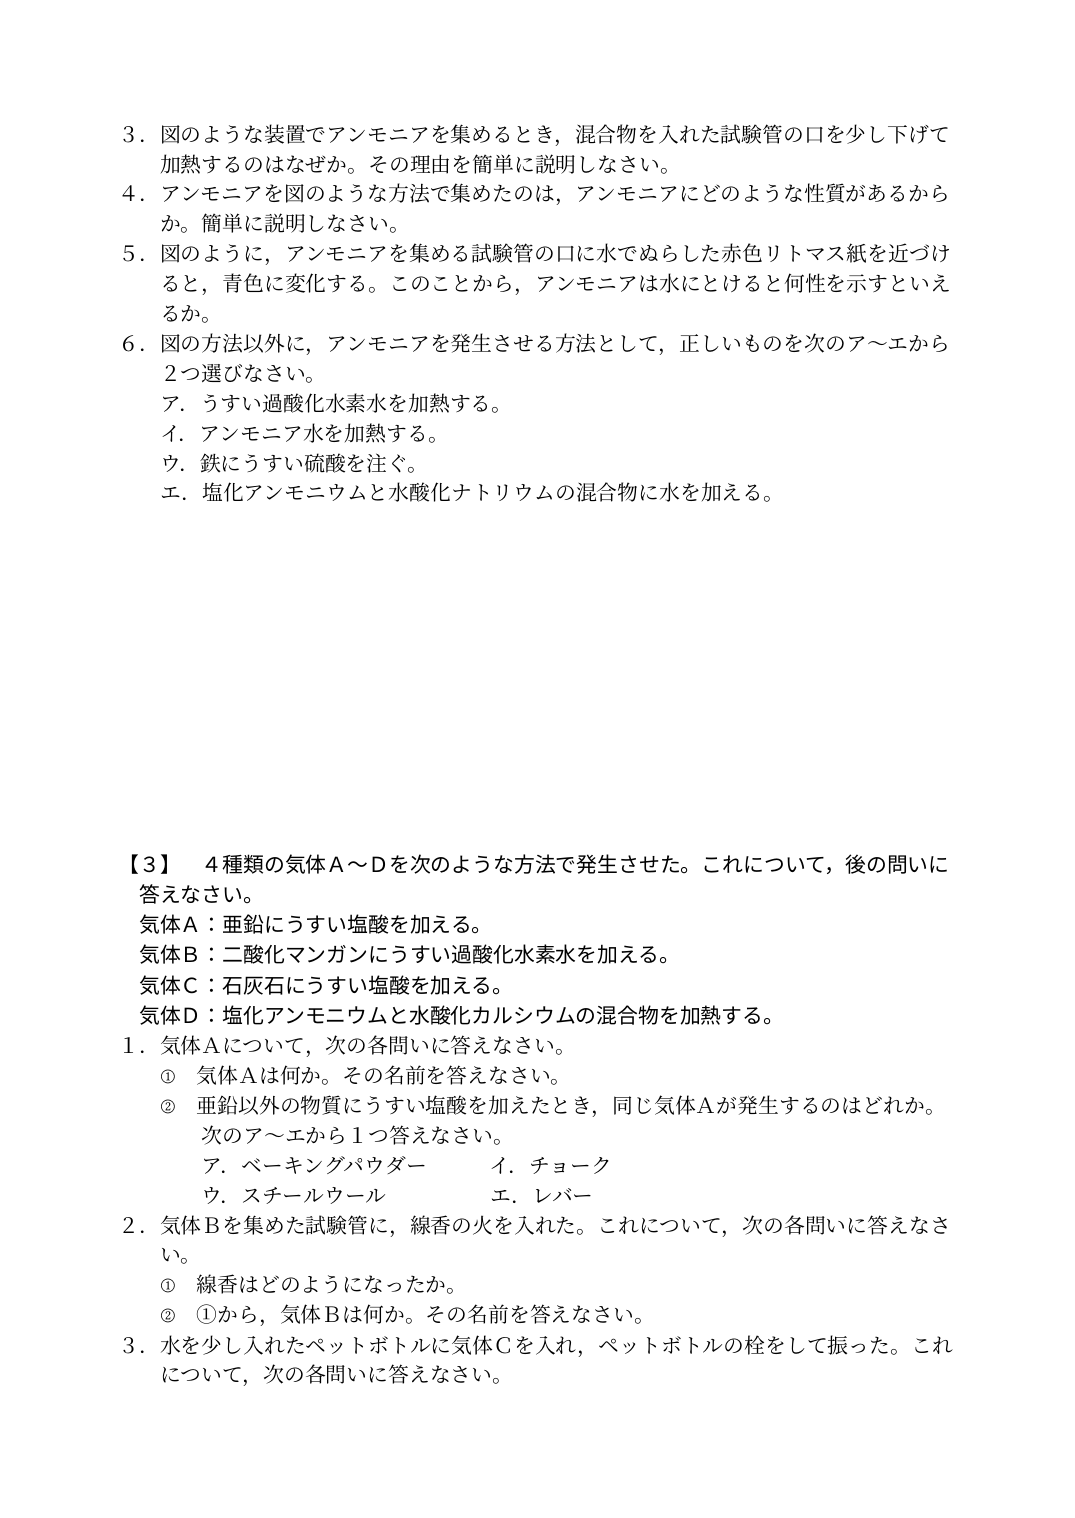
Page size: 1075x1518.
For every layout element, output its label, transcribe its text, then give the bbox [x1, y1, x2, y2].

text ① 線香はどのようになったか。 [160, 1269, 957, 1299]
text ５．図のように，アンモニアを集める試験管の口に水でぬらした赤色リトマス紙を近づけると，青色に変化する。このことから，アンモニアは水にとけると何性を示すといえるか。 [118, 238, 957, 327]
text ② ①から，気体Ｂは何か。その名前を答えなさい。 [160, 1299, 957, 1329]
text ２．気体Ｂを集めた試験管に，線香の火を入れた。これについて，次の各問いに答えなさい。 [118, 1209, 957, 1269]
text ウ．スチールウール エ．レバー [201, 1179, 957, 1209]
text エ．塩化アンモニウムと水酸化ナトリウムの混合物に水を加える。 [160, 477, 957, 507]
text イ．アンモニア水を加熱する。 [160, 417, 957, 447]
text ４．アンモニアを図のような方法で集めたのは，アンモニアにどのような性質があるからか。簡単に説明しなさい。 [118, 178, 957, 238]
text 気体Ｄ：塩化アンモニウムと水酸化カルシウムの混合物を加熱する。 [139, 999, 957, 1029]
text ６．図の方法以外に，アンモニアを発生させる方法として，正しいものを次のア～エから２つ選びなさい。 [118, 327, 957, 387]
text ② 亜鉛以外の物質にうすい塩酸を加えたとき，同じ気体Ａが発生するのはどれか。次のア～エから１つ答えなさい。 [160, 1089, 957, 1149]
text 気体Ａ：亜鉛にうすい塩酸を加える。 [139, 908, 957, 939]
text ３．図のような装置でアンモニアを集めるとき，混合物を入れた試験管の口を少し下げて加熱するのはなぜか。その理由を簡単に説明しなさい。 [118, 118, 957, 178]
text １．気体Ａについて，次の各問いに答えなさい。 [118, 1029, 957, 1059]
text ① 気体Ａは何か。その名前を答えなさい。 [160, 1059, 957, 1089]
text 【３】 ４種類の気体Ａ～Ｄを次のような方法で発生させた。これについて，後の問いに答えなさい。 [118, 848, 957, 908]
text 気体Ｃ：石灰石にうすい塩酸を加える。 [139, 969, 957, 999]
text 気体Ｂ：二酸化マンガンにうすい過酸化水素水を加える。 [139, 939, 957, 969]
text ア．ベーキングパウダー イ．チョーク [201, 1149, 957, 1179]
text ウ．鉄にうすい硫酸を注ぐ。 [160, 447, 957, 477]
text ３．水を少し入れたペットボトルに気体Ｃを入れ，ペットボトルの栓をして振った。これについて，次の各問いに答えなさい。 [118, 1329, 957, 1389]
text ア．うすい過酸化水素水を加熱する。 [160, 387, 957, 417]
